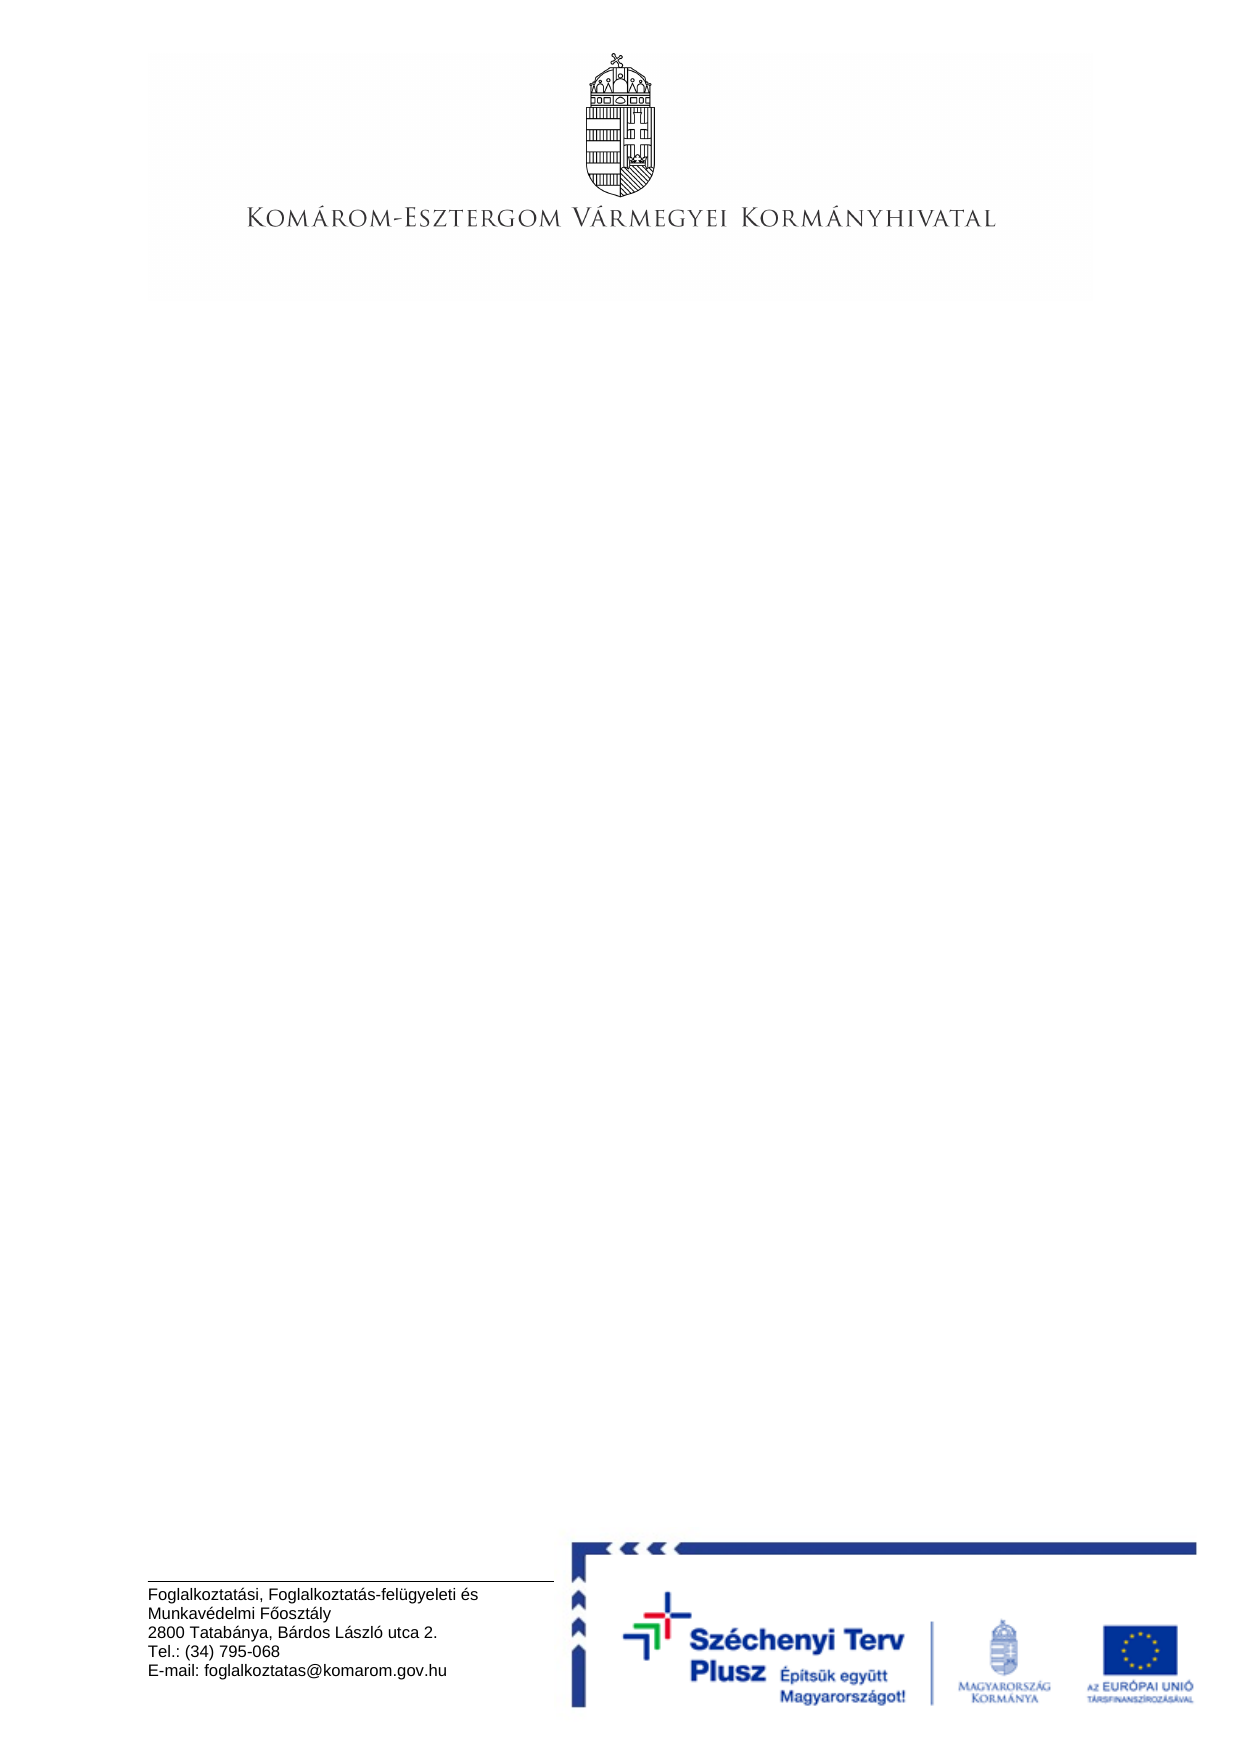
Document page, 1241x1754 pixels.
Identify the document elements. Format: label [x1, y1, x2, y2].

picture [552, 1527, 1234, 1745]
picture [147, 53, 1093, 301]
